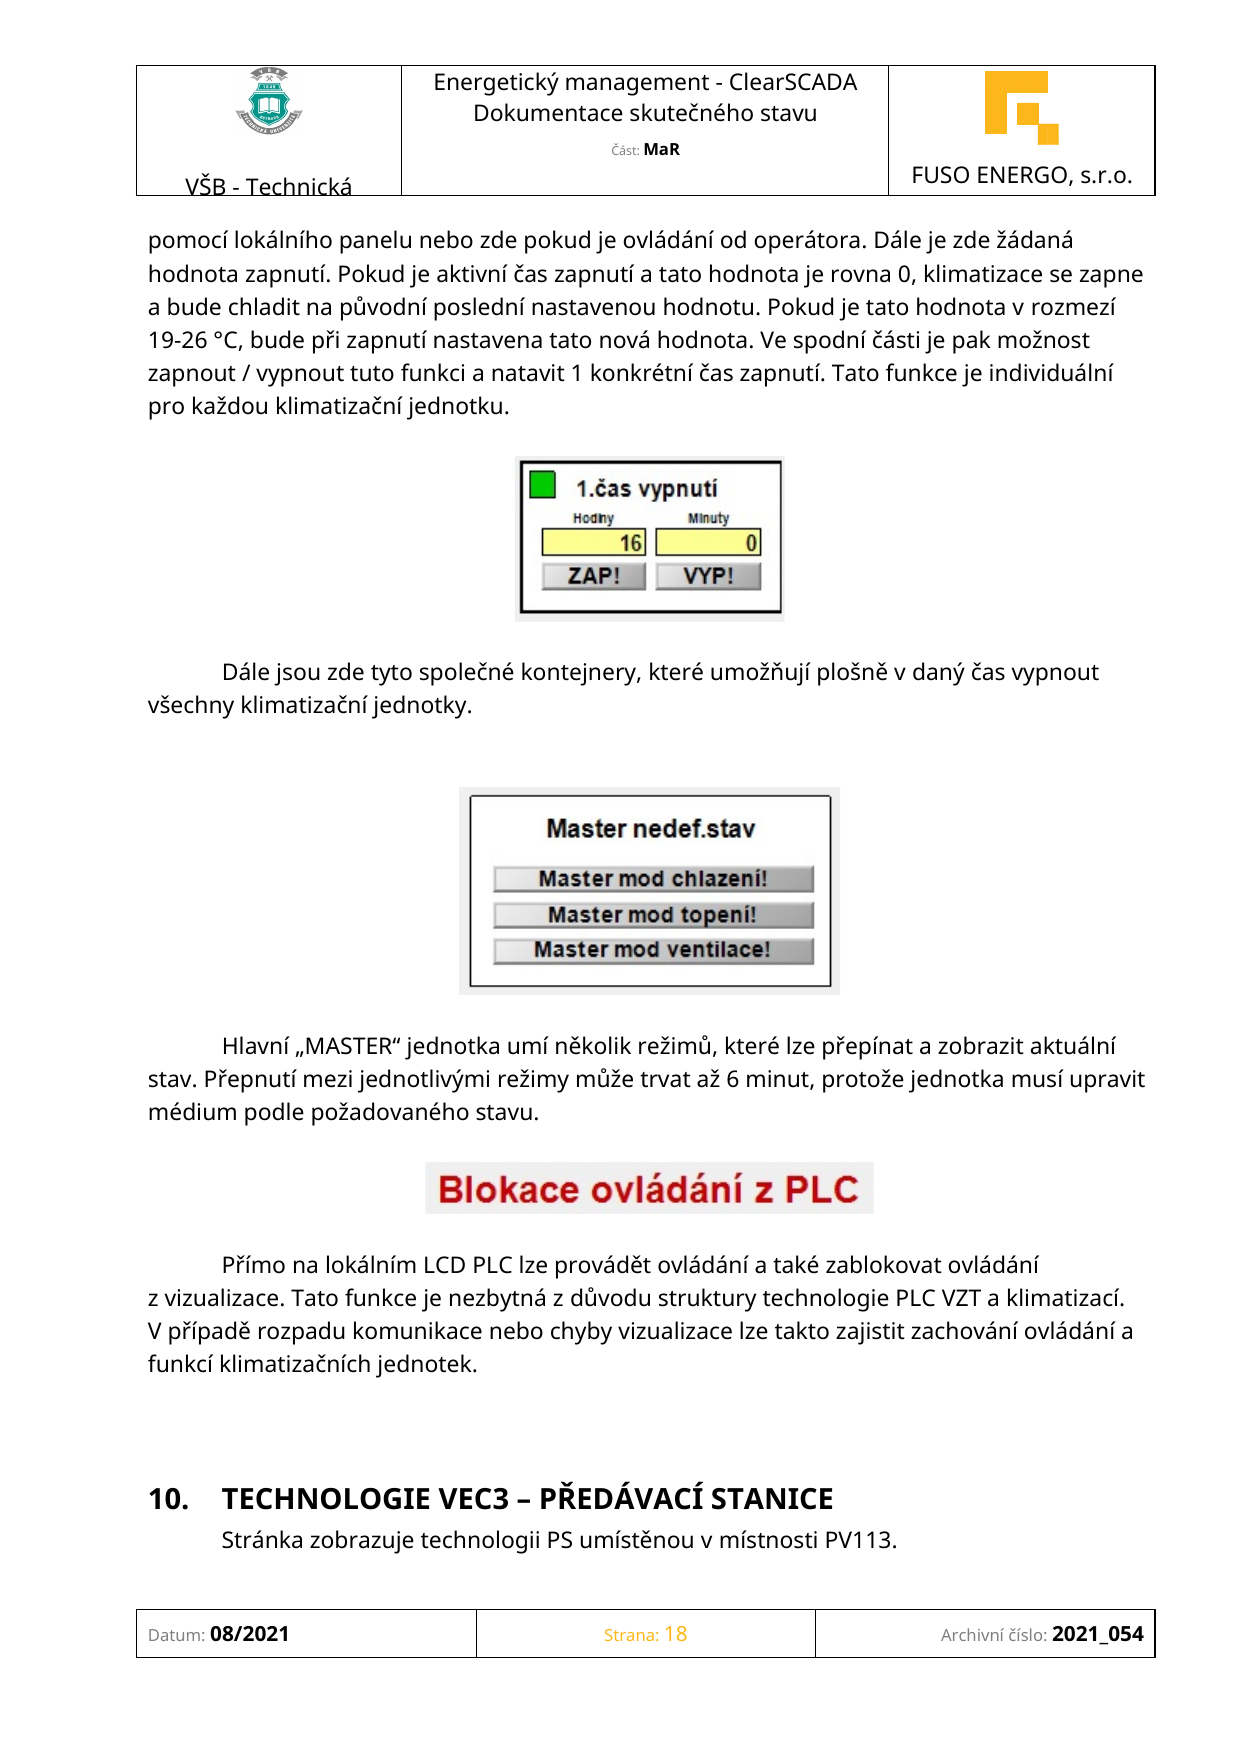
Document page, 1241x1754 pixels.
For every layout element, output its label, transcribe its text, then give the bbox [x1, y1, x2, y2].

text Hlavní „MASTER“ jednotka umí několik režimů, které lze přepínat a zobrazit aktuální stav. Přepnutí mezi jednotlivými režimy může trvat až 6 minut, protože jednotka musí upravit médium podle požadovaného stavu. [148, 1030, 1152, 1127]
picture [425, 1162, 874, 1214]
text Dále jsou zde tyto společné kontejnery, které umožňují plošně v daný čas vypnout všechny klimatizační jednotky. [148, 656, 1152, 721]
picture [459, 787, 841, 995]
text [148, 224, 1152, 421]
picture [234, 66, 304, 135]
subtitle Technologie vec3 – předávací stanice [148, 1478, 1152, 1518]
text Přímo na lokálním LCD PLC lze provádět ovládání a také zablokovat ovládání z vizualizace. Tato funkce je nezbytná z důvodu struktury technologie PLC VZT a klimatizací. V případě rozpadu komunikace nebo chyby vizualizace lze takto zajistit zachování ovládání a funkcí klimatizačních jednotek. [148, 1249, 1152, 1379]
text Stránka zobrazuje technologii PS umístěnou v místnosti PV113. [148, 1524, 1152, 1555]
picture [514, 456, 785, 622]
